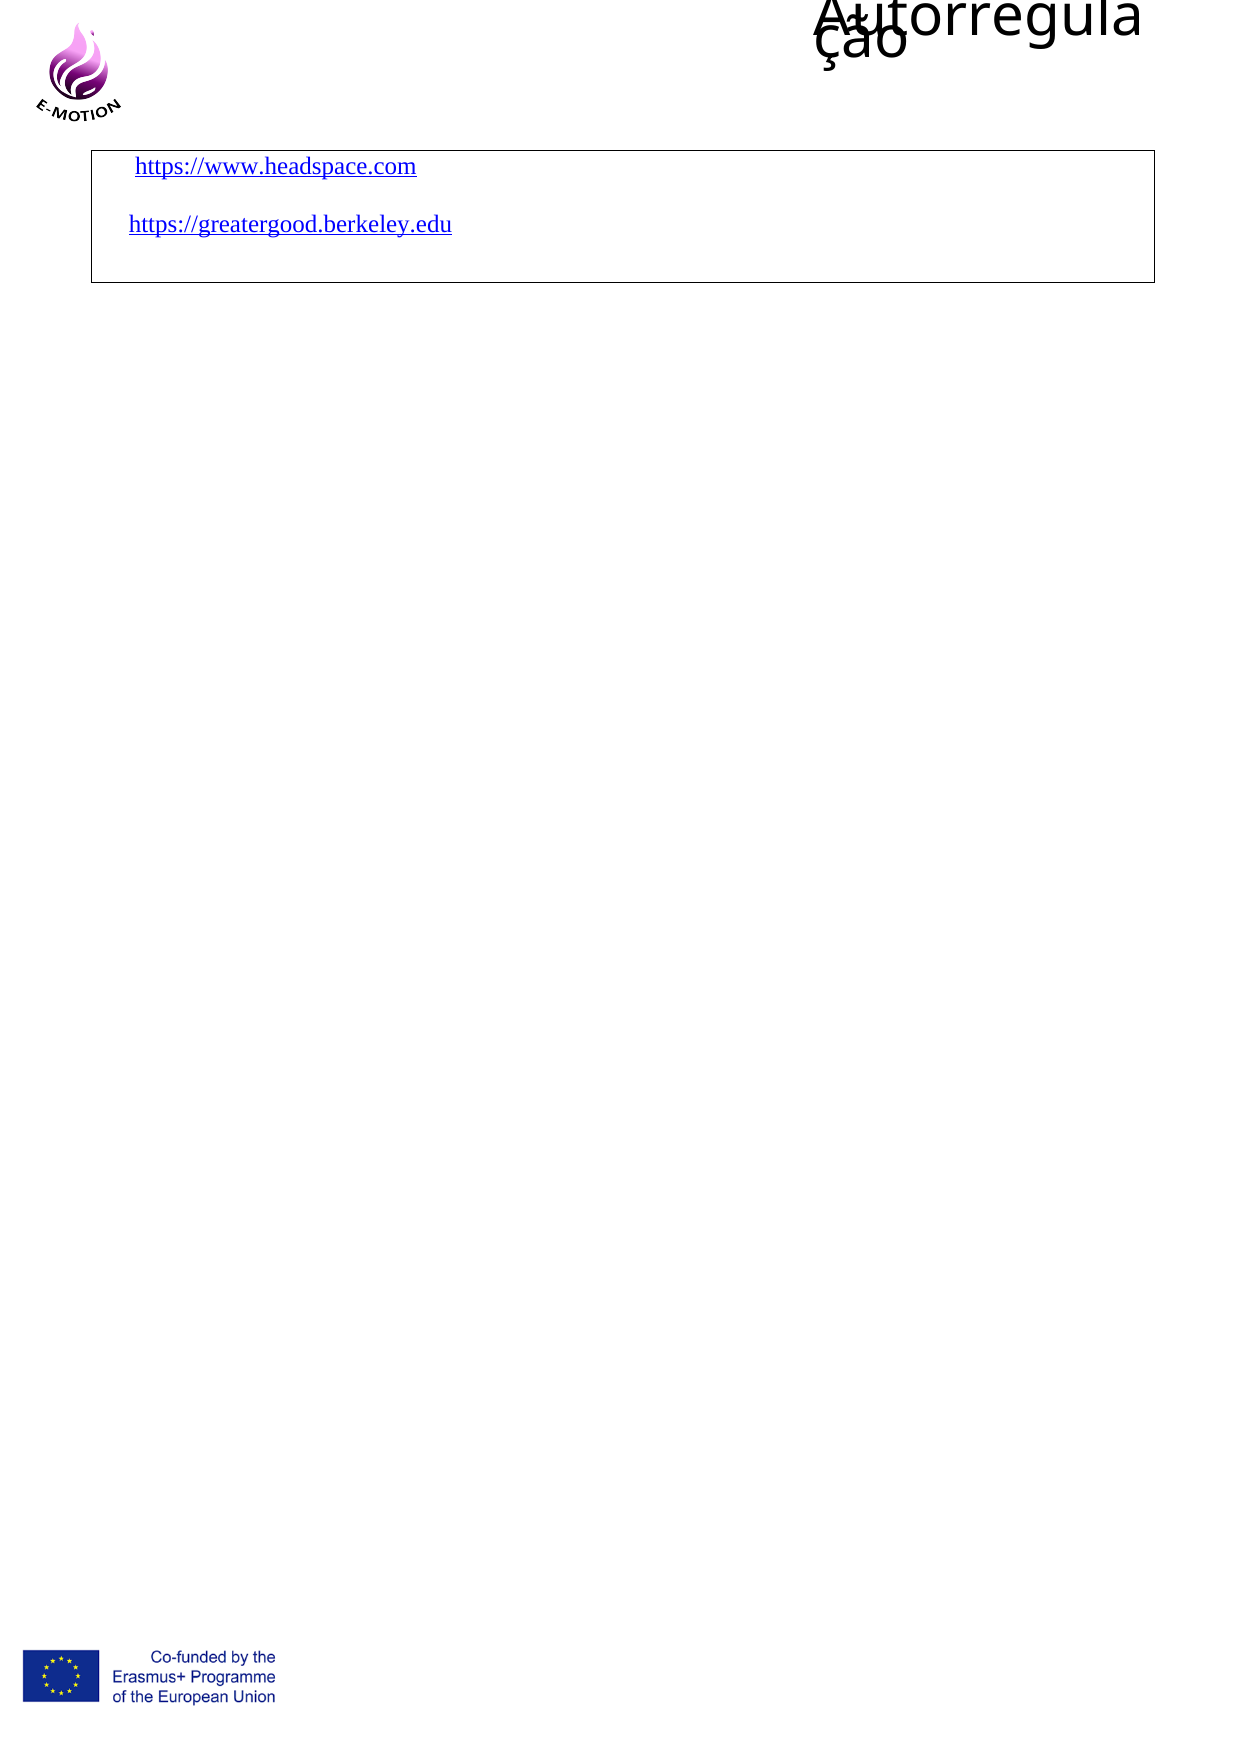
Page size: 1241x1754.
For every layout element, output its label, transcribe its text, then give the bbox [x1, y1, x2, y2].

picture [7, 1635, 288, 1717]
table_cell  https://www.headspace.com  https://greatergood.berkeley.edu [92, 151, 1154, 282]
picture [0, 0, 155, 155]
